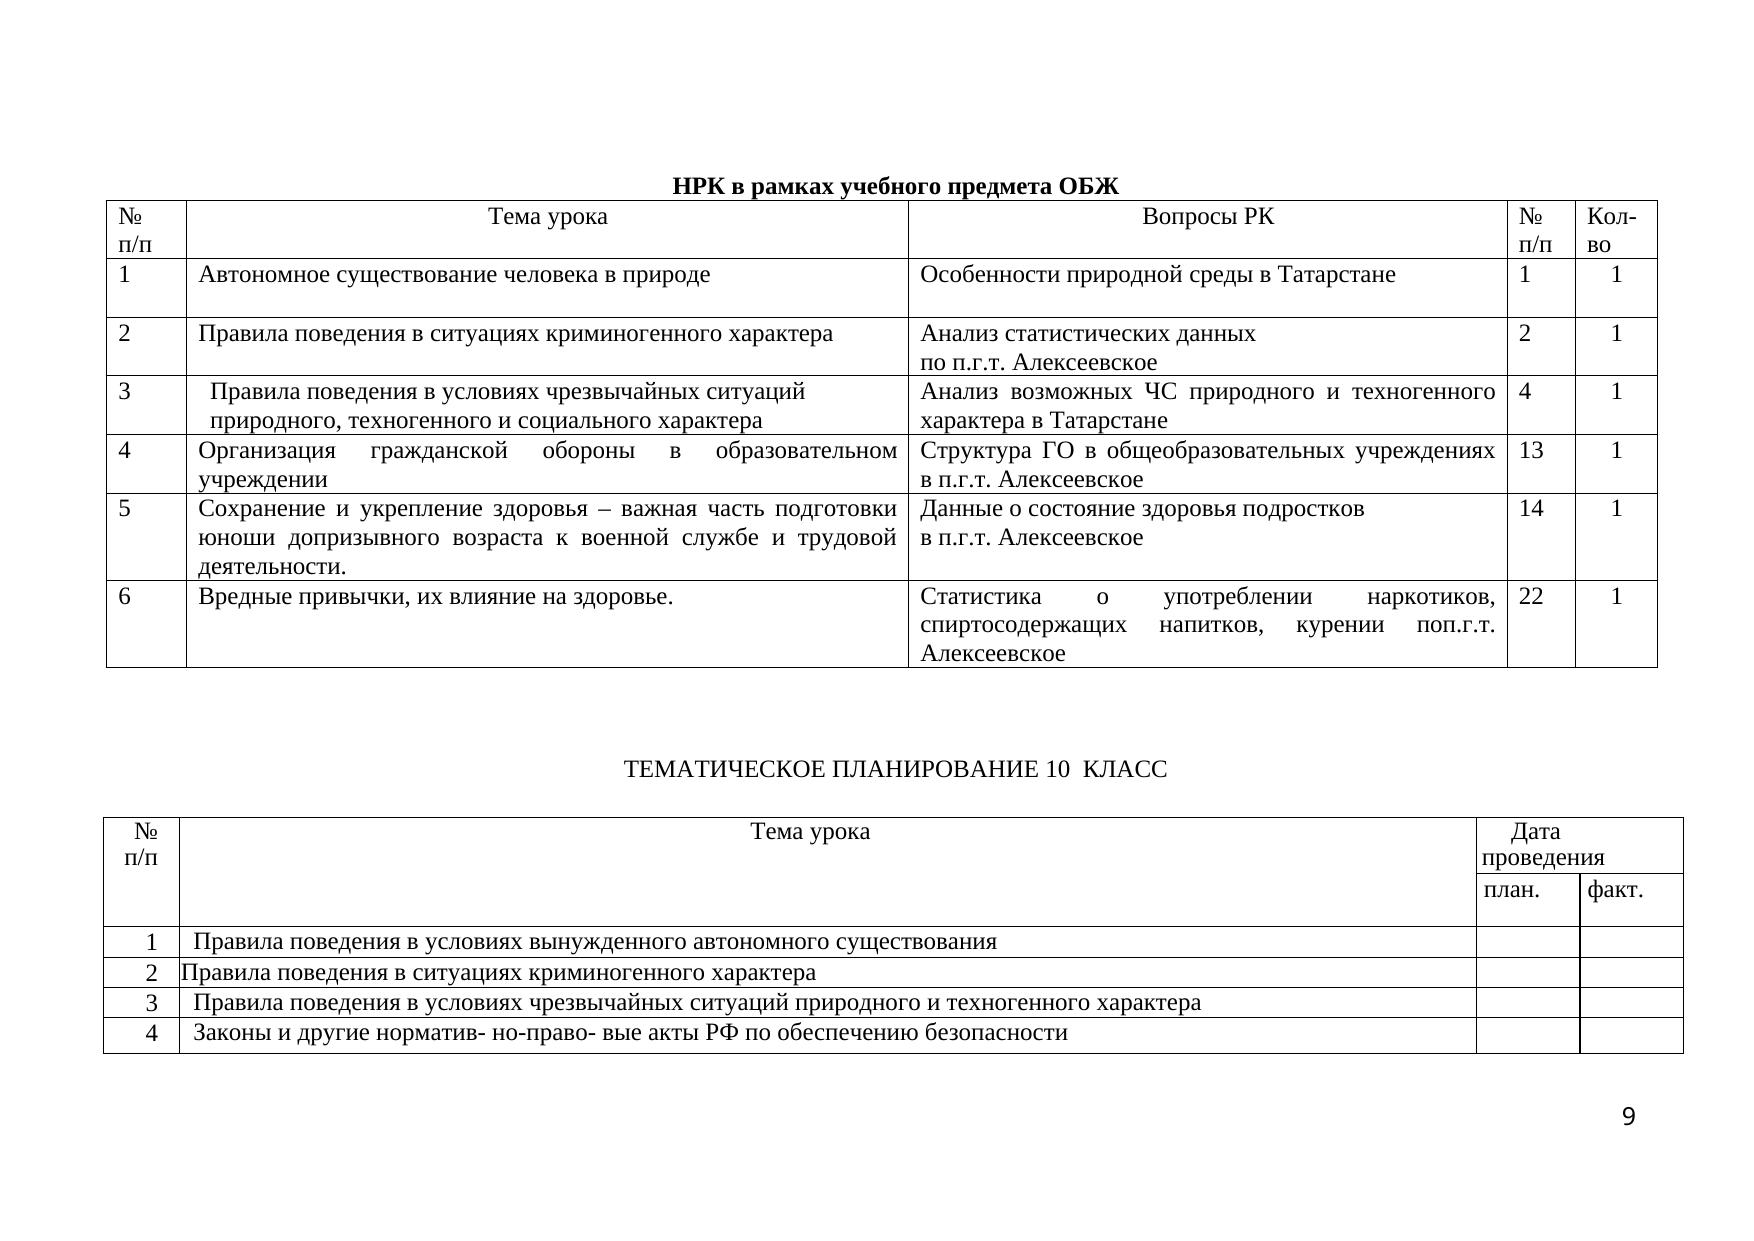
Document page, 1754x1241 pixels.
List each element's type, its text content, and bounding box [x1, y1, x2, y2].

table_cell 1 [1508, 259, 1575, 317]
table_cell Структура ГО в общеобразовательных учреждениях в п.г.т. Алексеевское [909, 435, 1507, 492]
table_cell [1581, 958, 1683, 987]
table_cell 6 [107, 581, 186, 667]
table_cell [1477, 927, 1579, 957]
table_cell 1 [1576, 581, 1657, 667]
table_header № п/п [104, 818, 179, 926]
table_cell факт. [1581, 874, 1683, 926]
text НРК в рамках учебного предмета ОБЖ [118, 171, 1636, 200]
table_cell 1 [1576, 318, 1657, 375]
table_cell 1 [104, 927, 179, 957]
table_cell 1 [1576, 259, 1657, 317]
table_cell Законы и другие норматив- но-право- вые акты РФ по обеспечению безопасности [180, 1018, 1476, 1053]
table_header №п/п [107, 201, 186, 258]
table_cell 13 [1508, 435, 1575, 492]
table_cell [1581, 927, 1683, 957]
table_cell [1477, 988, 1579, 1017]
table_cell 3 [107, 376, 186, 434]
table_header № п/п [1508, 201, 1575, 258]
table_cell 4 [107, 435, 186, 492]
table_cell Статистика о употреблении наркотиков, спиртосодержащих напитков, курении поп.г.т. Алексеевское [909, 581, 1507, 667]
table_cell 1 [1576, 435, 1657, 492]
table_cell план. [1477, 874, 1579, 926]
table_cell Особенности природной среды в Татарстане [909, 259, 1507, 317]
table_cell [1581, 988, 1683, 1017]
table_cell 4 [104, 1018, 179, 1053]
table_cell Данные о состояние здоровья подростков в п.г.т. Алексеевское [909, 494, 1507, 580]
table_cell Анализ возможных ЧС природного и техногенного характера в Татарстане [909, 376, 1507, 434]
table_cell Правила поведения в условиях вынужденного автономного существования [180, 927, 1476, 957]
table_cell 1 [1576, 376, 1657, 434]
table_cell 2 [104, 958, 179, 987]
table_cell 1 [107, 259, 186, 317]
table_cell 5 [107, 494, 186, 580]
table_cell [1477, 958, 1579, 987]
table_header Дата проведения [1477, 818, 1683, 873]
table_cell 3 [104, 988, 179, 1017]
table_cell Правила поведения в ситуациях криминогенного характера [180, 958, 1476, 987]
table_cell 22 [1508, 581, 1575, 667]
table_cell 2 [1508, 318, 1575, 375]
table_cell [1477, 1018, 1579, 1053]
table_cell Организация гражданской обороны в образовательном учреждении [187, 435, 908, 492]
table_header Кол-во [1576, 201, 1657, 258]
table_header Тема урока [187, 201, 908, 258]
table_header Тема урока [180, 818, 1476, 926]
table_header Вопросы РК [909, 201, 1507, 258]
table_cell Анализ статистических данных по п.г.т. Алексеевское [909, 318, 1507, 375]
table_cell Вредные привычки, их влияние на здоровье. [187, 581, 908, 667]
table_cell 14 [1508, 494, 1575, 580]
table_cell Сохранение и укрепление здоровья – важная часть подготовки юноши допризывного возраста к военной службе и трудовой деятельности. [187, 494, 908, 580]
table_cell [1581, 1018, 1683, 1053]
table_cell 2 [107, 318, 186, 375]
table_cell Правила поведения в условиях чрезвычайных ситуаций природного, техногенного и социального характера [187, 376, 908, 434]
table_cell Правила поведения в условиях чрезвычайных ситуаций природного и техногенного характера [180, 988, 1476, 1017]
table_cell 1 [1576, 494, 1657, 580]
table_cell Правила поведения в ситуациях криминогенного характера [187, 318, 908, 375]
table_cell 4 [1508, 376, 1575, 434]
text тематическое планирование 10 класс [156, 754, 1636, 783]
table_cell Автономное существование человека в природе [187, 259, 908, 317]
